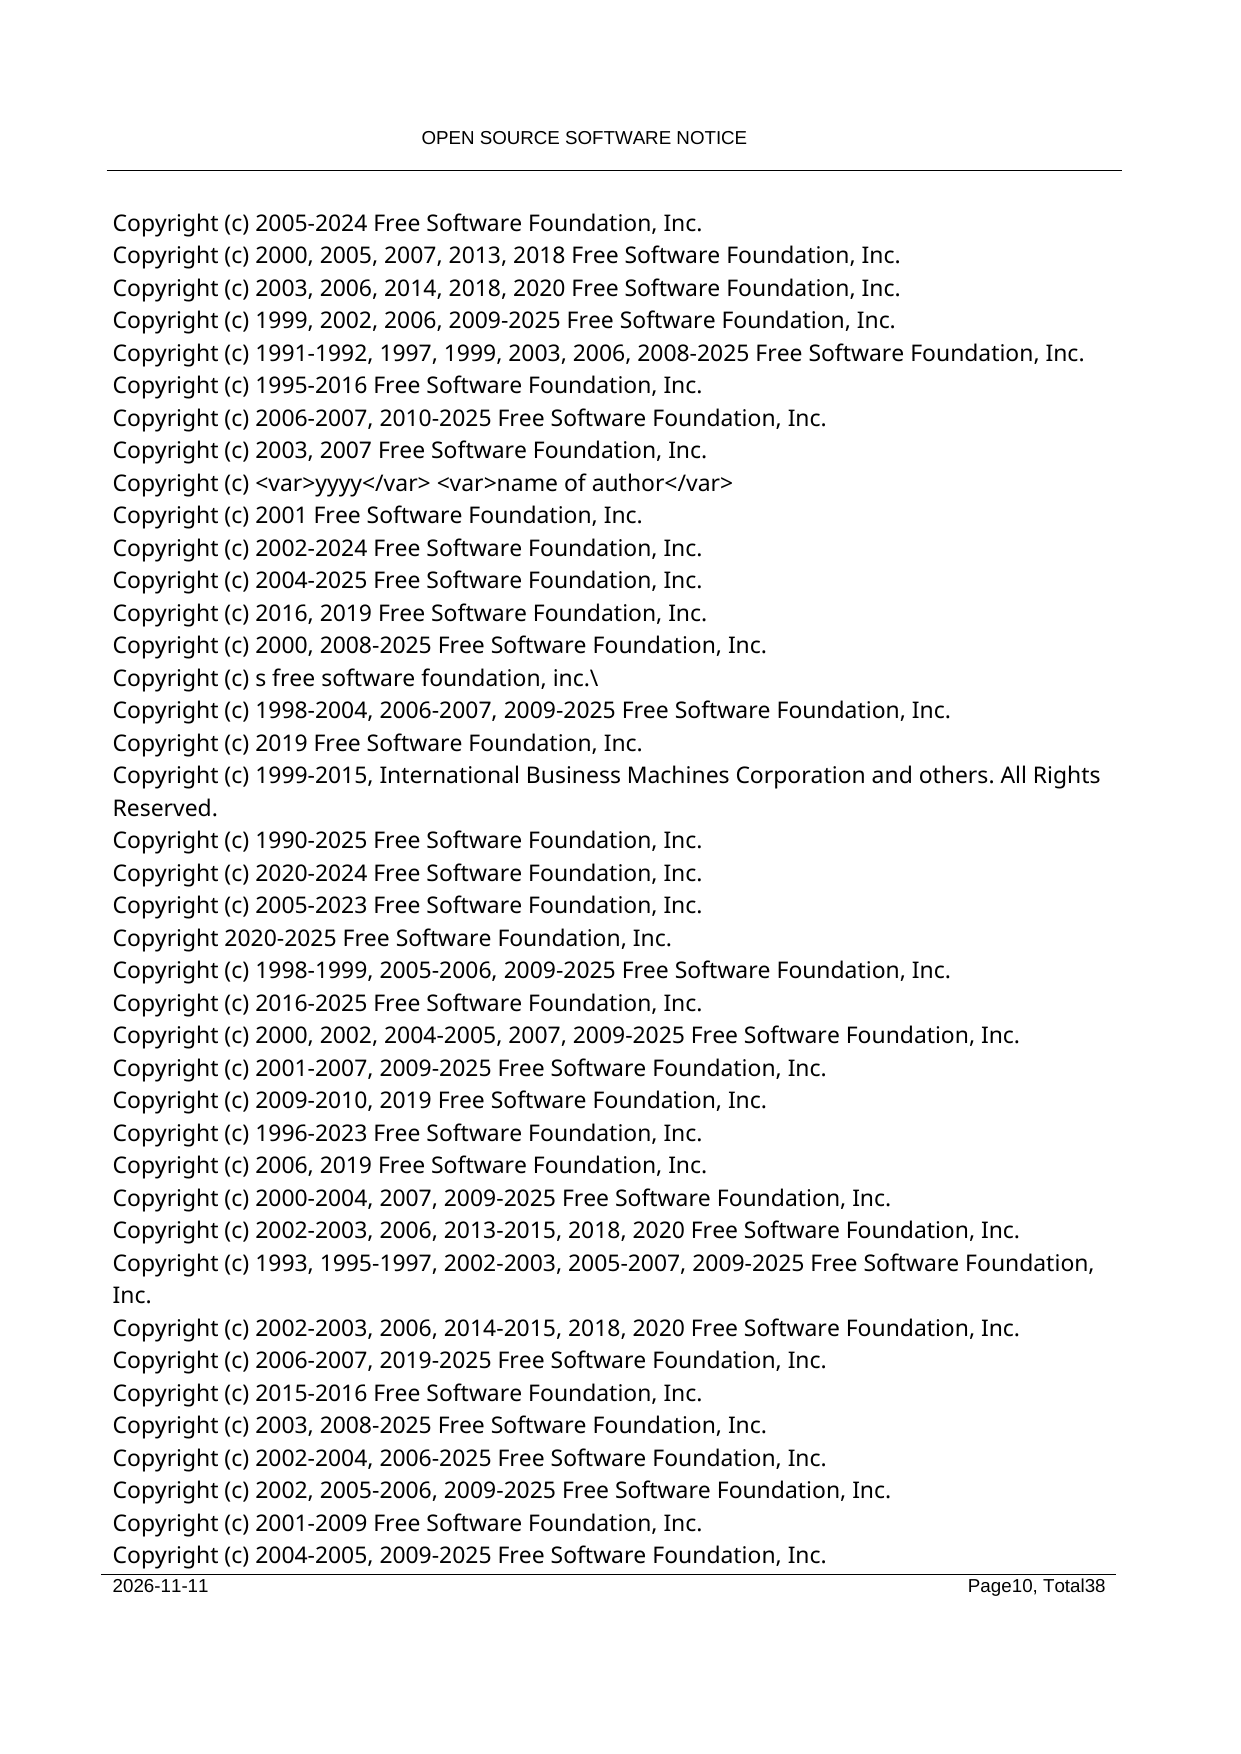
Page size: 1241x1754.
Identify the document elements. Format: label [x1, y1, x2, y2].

text [112, 206, 1128, 1571]
